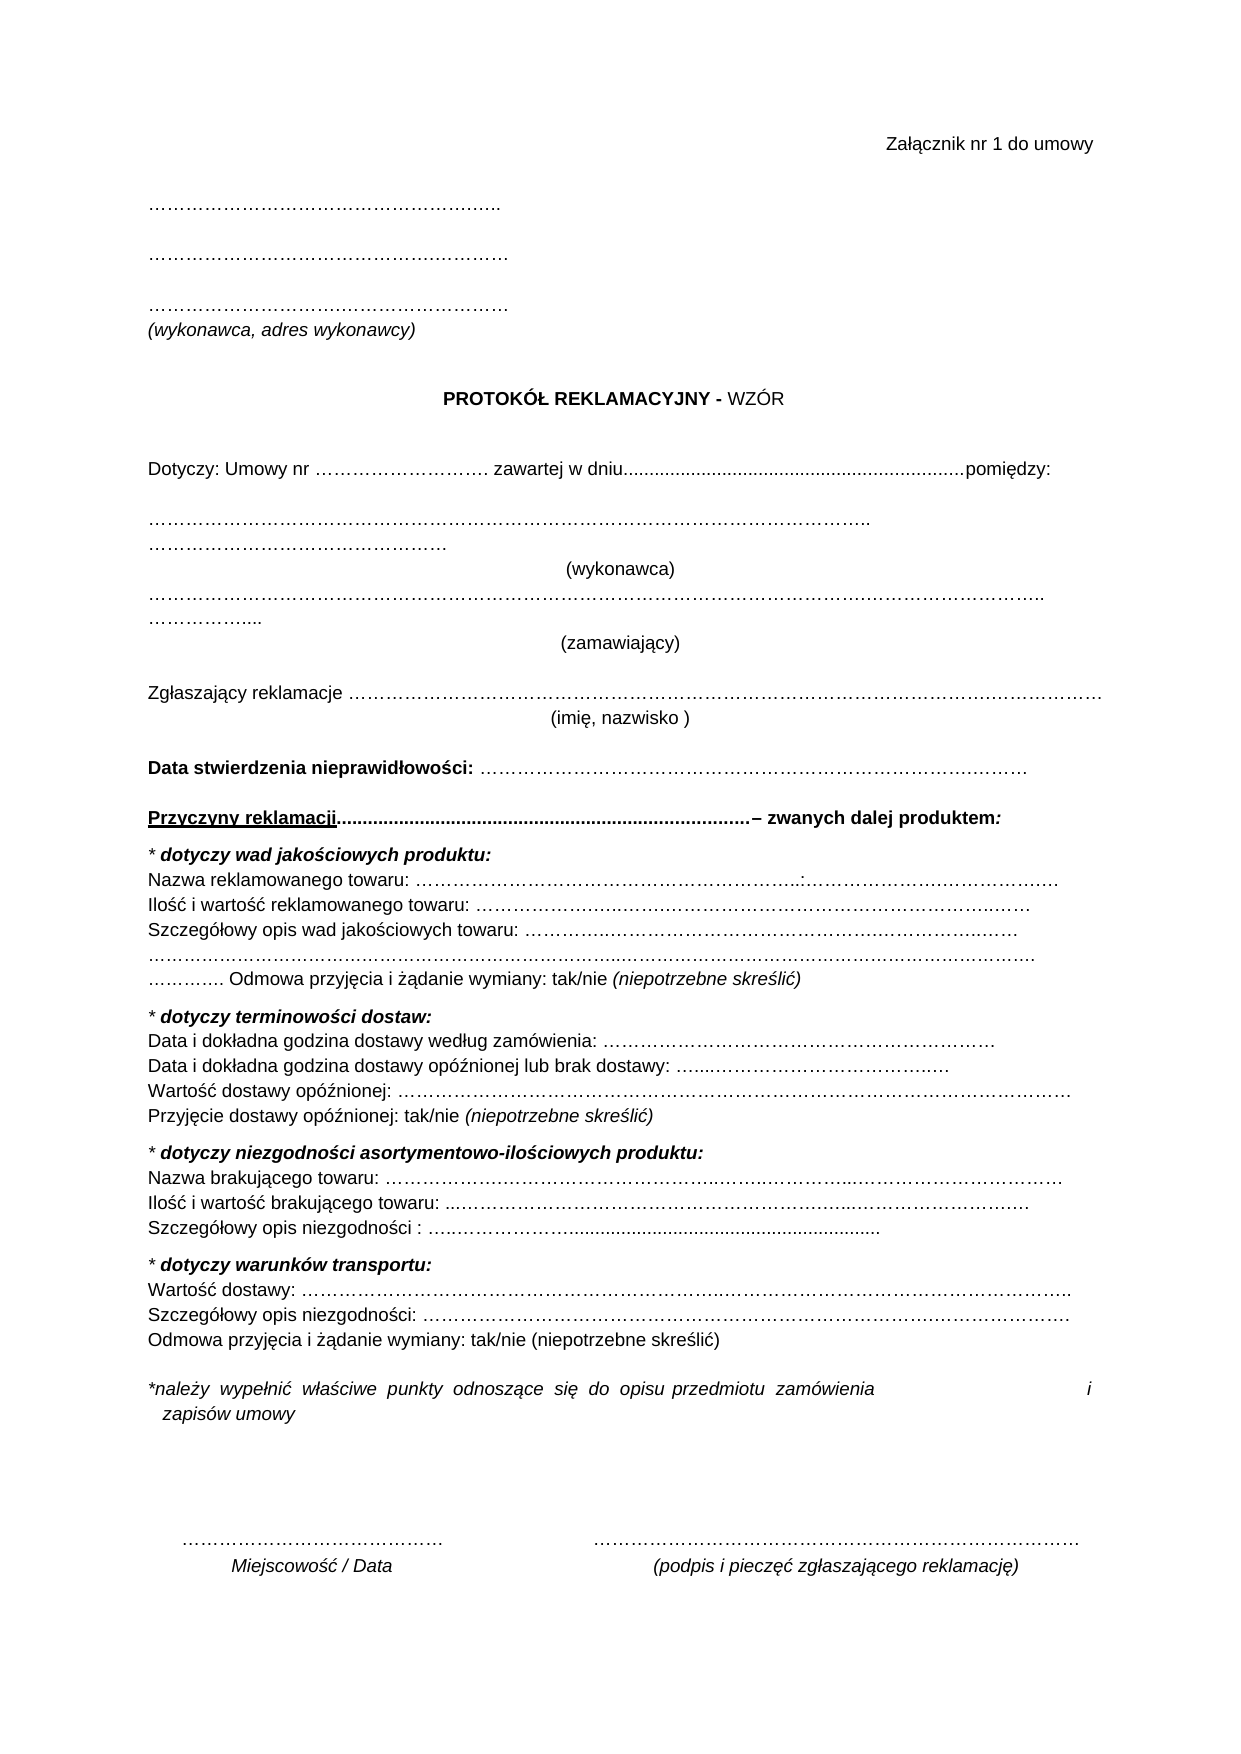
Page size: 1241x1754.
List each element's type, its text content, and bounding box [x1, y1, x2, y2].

text Ilość i wartość reklamowanego towaru: ……………….…..…….……………………………………………..…… [148, 894, 1117, 915]
text …………………………………………………………………………………………………….………………………..…………….... [148, 582, 1117, 629]
text (wykonawca) [334, 557, 906, 579]
text ……………………………………………………………………..…………………………………………………………….…………. Odmowa przyjęcia i żądanie wymiany: tak/nie (niepotrzebne skreślić) [148, 943, 1055, 990]
text Wartość dostawy: …………………………………………………………..……………………………………………….. [148, 1279, 1117, 1300]
text (zamawiający) [334, 632, 906, 653]
subtitle PROTOKÓŁ REKLAMACYJNY - WZÓR [443, 388, 1117, 410]
text Data stwierdzenia nieprawidłowości: …………………………………………………………………….……… [148, 757, 1117, 779]
text Szczegółowy opis niezgodności: ……………………………………………………………………….…………………. [148, 1304, 1117, 1325]
text Szczegółowy opis niezgodności : …..………………............................................................ [148, 1217, 1117, 1238]
text ……………………………………….………… [148, 243, 1117, 264]
text (wykonawca, adres wykonawcy) [148, 318, 1117, 340]
table_cell (podpis i pieczęć zgłaszającego reklamację) [532, 1553, 1104, 1581]
text ………………………….……………………… [148, 293, 1117, 315]
subtitle * dotyczy wad jakościowych produktu: [148, 844, 1117, 866]
text Zgłaszający reklamacje ………………………………………………………………………………………….……………… [148, 682, 1117, 703]
text Załącznik nr 1 do umowy [106, 132, 1093, 154]
text (imię, nazwisko ) [334, 706, 906, 728]
text Nazwa reklamowanego towaru: ……………………………………………………..:………………….…………….… [148, 869, 1117, 890]
text …………………………………………….….. [148, 193, 1117, 215]
table_header …………………………………… [129, 1528, 532, 1553]
subtitle Przyczyny reklamacji – zwanych dalej produktem: [148, 807, 1117, 828]
text Ilość i wartość brakującego towaru: ...………………………………………………….…...…………………….… [148, 1192, 1117, 1213]
text Przyjęcie dostawy opóźnionej: tak/nie (niepotrzebne skreślić) [148, 1105, 1117, 1126]
text Data i dokładna godzina dostawy opóźnionej lub brak dostawy: …....……………………………..… [148, 1055, 1117, 1077]
subtitle * dotyczy warunków transportu: [148, 1254, 1117, 1275]
text Data i dokładna godzina dostawy według zamówienia: ……………………………………………………… [148, 1030, 1117, 1052]
table_header …………………………………………………………………… [532, 1528, 1104, 1553]
text Odmowa przyjęcia i żądanie wymiany: tak/nie (niepotrzebne skreślić) [148, 1328, 1117, 1350]
text ……………………………………………………………………………………………………..………………………………………… [148, 508, 1117, 554]
text Nazwa brakującego towaru: ……………….……………………………..……..…………...…………………………… [148, 1167, 1117, 1188]
text zapisów umowy [162, 1403, 1117, 1424]
subtitle * dotyczy niezgodności asortymentowo-ilościowych produktu: [148, 1142, 1117, 1164]
text Szczegółowy opis wad jakościowych towaru: …………..…………………………………….……………..…… [148, 919, 1117, 940]
subtitle * dotyczy terminowości dostaw: [148, 1006, 1117, 1027]
table_cell Miejscowość / Data [129, 1553, 532, 1581]
text *należy wypełnić właściwe punkty odnoszące się do opisu przedmiotu zamówienia i [148, 1378, 1117, 1400]
text Wartość dostawy opóźnionej: ……………………………………………………………………………………………… [148, 1080, 1117, 1102]
text Dotyczy: Umowy nr ………………………. zawartej w dniu pomiędzy: [148, 458, 1117, 480]
